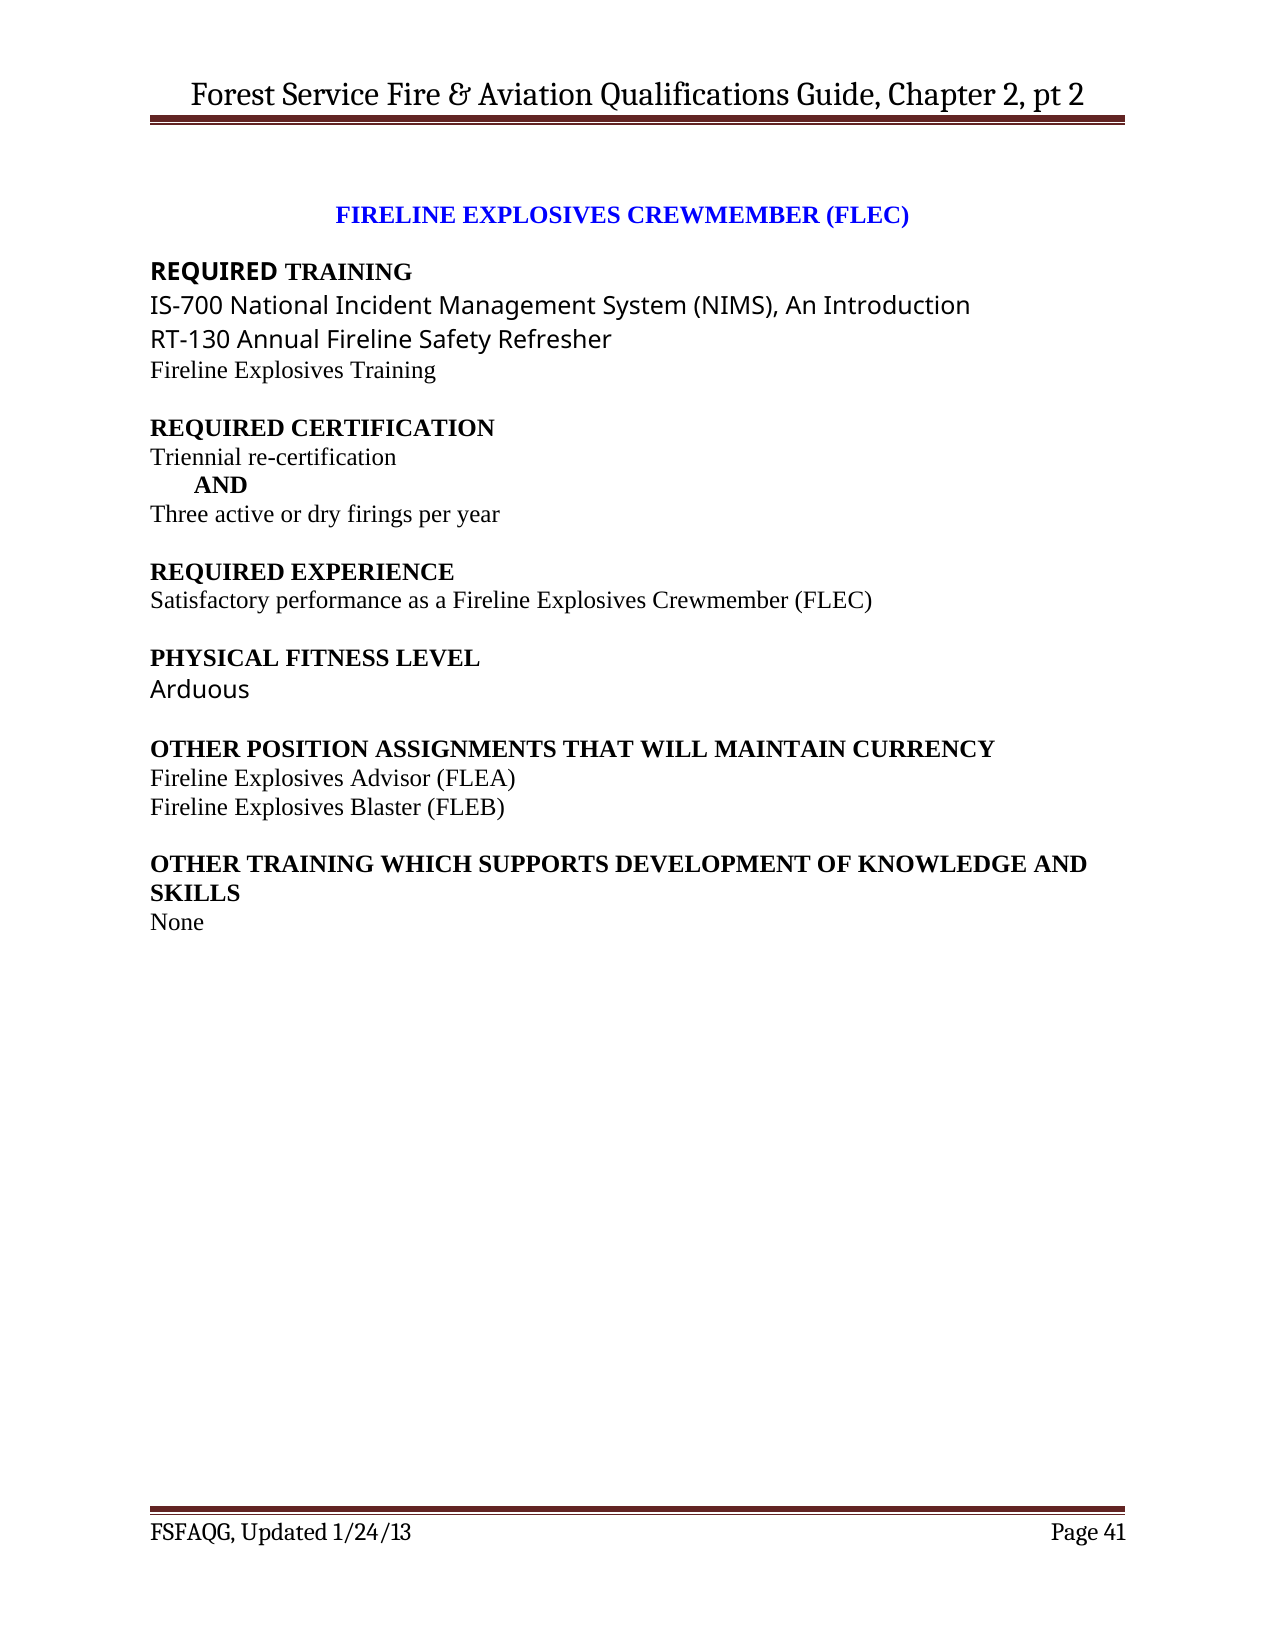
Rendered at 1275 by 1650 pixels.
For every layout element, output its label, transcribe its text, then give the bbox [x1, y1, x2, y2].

table_cell OTHER TRAINING WHICH SUPPORTS DEVELOPMENT OF KNOWLEDGE AND SKILLS None [139, 850, 1106, 964]
table_cell REQUIRED TRAINING IS-700 National Incident Management System (NIMS), An Introduction RT-130 Annual Fireline Safety Refresher Fireline Explosives Training [139, 253, 1106, 413]
table_cell PHYSICAL FITNESS LEVEL Arduous [139, 643, 1106, 734]
table_cell REQUIRED CERTIFICATION Triennial re-certification AND Three active or dry firings per year [139, 413, 1106, 557]
table_cell REQUIRED EXPERIENCE Satisfactory performance as a Fireline Explosives Crewmember (FLEC) [139, 557, 1106, 643]
table_header FIRELINE EXPLOSIVES CREWMEMBER (FLEC) [139, 174, 1106, 253]
table_cell OTHER POSITION ASSIGNMENTS THAT WILL MAINTAIN CURRENCY Fireline Explosives Advisor (FLEA) Fireline Explosives Blaster (FLEB) [139, 735, 1106, 849]
